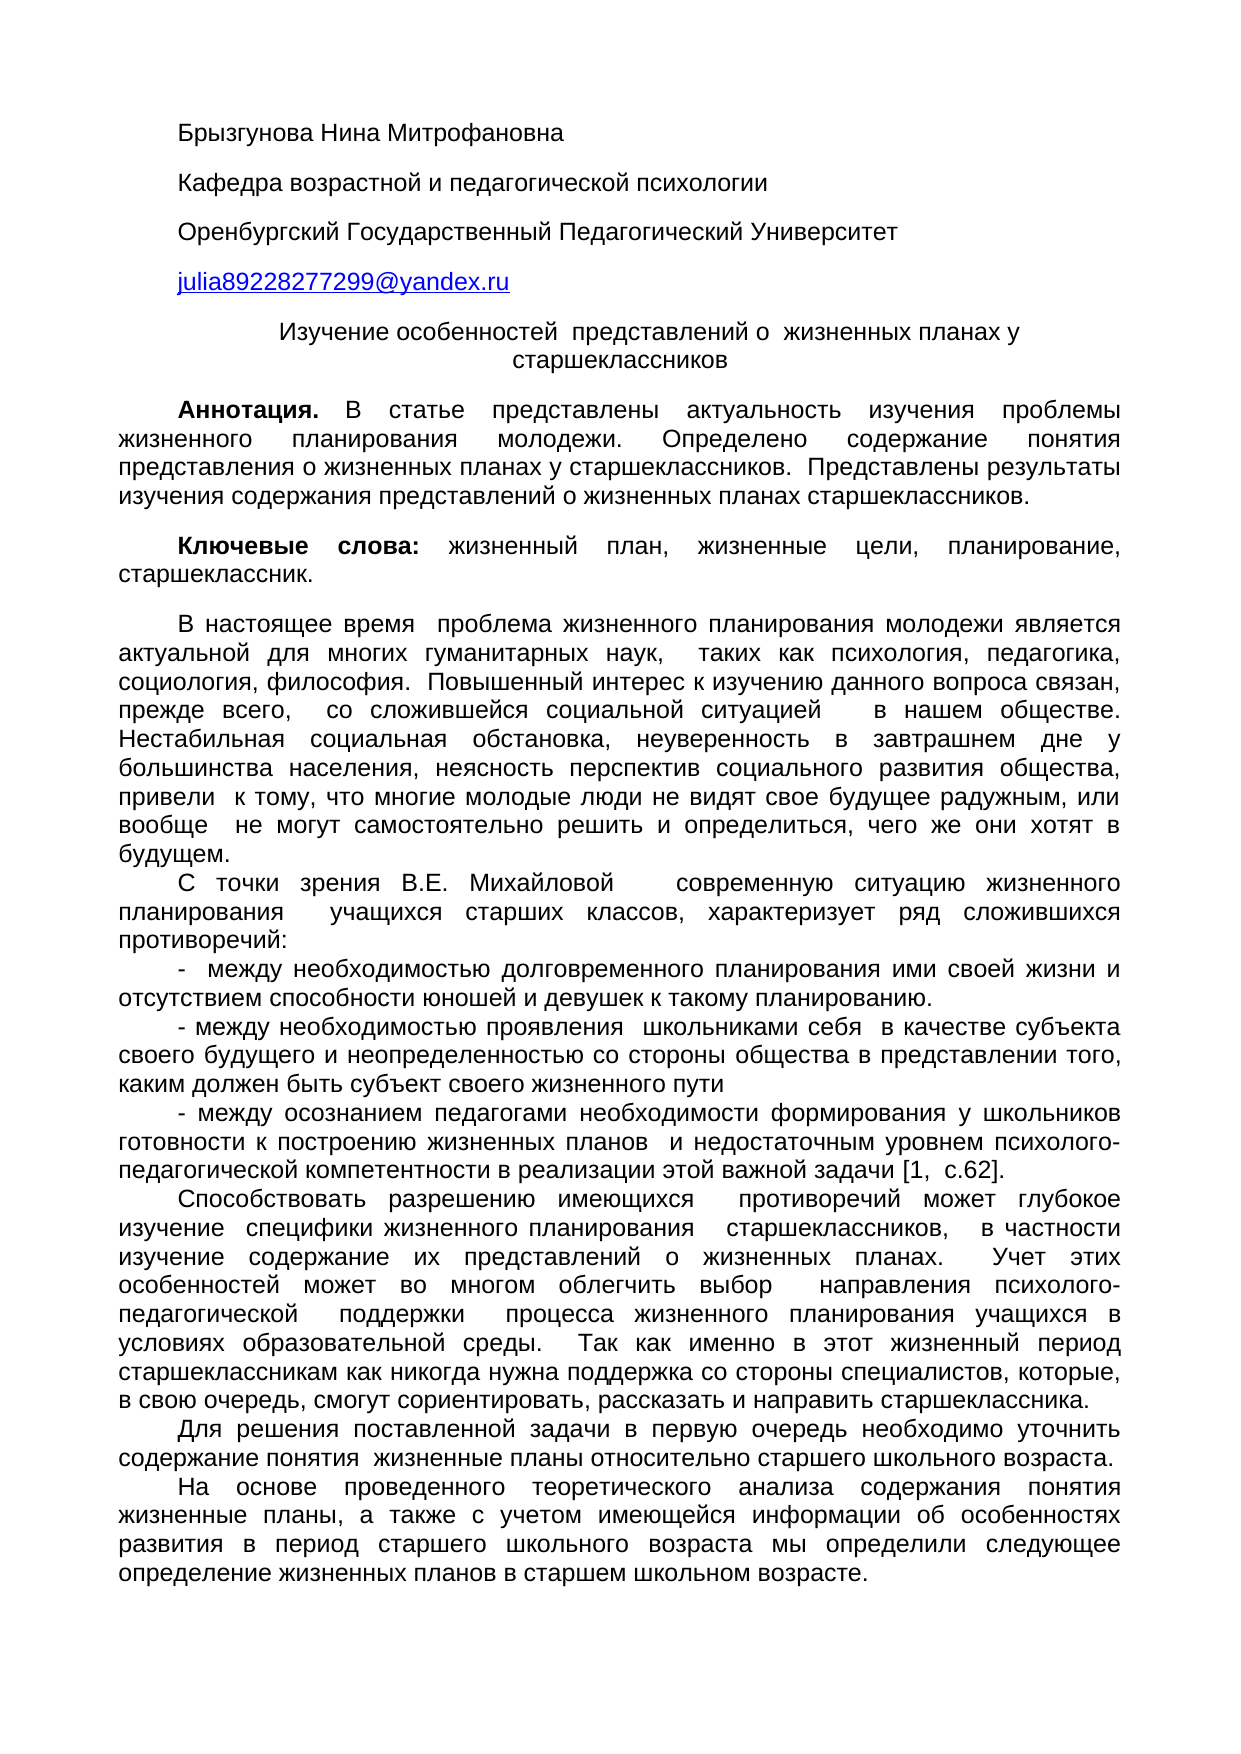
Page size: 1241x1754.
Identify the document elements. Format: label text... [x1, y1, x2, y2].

text julia89228277299@yandex.ru [118, 267, 1122, 296]
text - между осознанием педагогами необходимости формирования у школьников готовности к построению жизненных планов и недостаточным уровнем психолого-педагогической компетентности в реализации этой важной задачи [1, с.62]. [118, 1098, 1122, 1184]
text - между необходимостью проявления школьниками себя в качестве субъекта своего будущего и неопределенностью со стороны общества в представлении того, каким должен быть субъект своего жизненного пути [118, 1011, 1122, 1098]
text - между необходимостью долговременного планирования ими своей жизни и отсутствием способности юношей и девушек к такому планированию. [118, 954, 1122, 1011]
text Кафедра возрастной и педагогической психологии [118, 168, 1122, 196]
text Ключевые слова: жизненный план, жизненные цели, планирование, старшеклассник. [118, 531, 1122, 588]
text Оренбургский Государственный Педагогический Университет [118, 217, 1122, 246]
text В настоящее время проблема жизненного планирования молодежи является актуальной для многих гуманитарных наук, таких как психология, педагогика, социология, философия. Повышенный интерес к изучению данного вопроса связан, прежде всего, со сложившейся социальной ситуацией в нашем обществе. Нестабильная социальная обстановка, неуверенность в завтрашнем дне у большинства населения, неясность перспектив социального развития общества, привели к тому, что многие молодые люди не видят свое будущее радужным, или вообще не могут самостоятельно решить и определиться, чего же они хотят в будущем. [118, 609, 1122, 868]
text Способствовать разрешению имеющихся противоречий может глубокое изучение специфики жизненного планирования старшеклассников, в частности изучение содержание их представлений о жизненных планах. Учет этих особенностей может во многом облегчить выбор направления психолого-педагогической поддержки процесса жизненного планирования учащихся в условиях образовательной среды. Так как именно в этот жизненный период старшеклассникам как никогда нужна поддержка со стороны специалистов, которые, в свою очередь, смогут сориентировать, рассказать и направить старшеклассника. [118, 1184, 1122, 1414]
text Изучение особенностей представлений о жизненных планах у старшеклассников [118, 316, 1122, 374]
text C точки зрения В.Е. Михайловой современную ситуацию жизненного планирования учащихся старших классов, характеризует ряд сложившихся противоречий: [118, 868, 1122, 954]
text На основе проведенного теоретического анализа содержания понятия жизненные планы, а также с учетом имеющейся информации об особенностях развития в период старшего школьного возраста мы определили следующее определение жизненных планов в старшем школьном возрасте. [118, 1471, 1122, 1586]
text Брызгунова Нина Митрофановна [118, 118, 1122, 147]
text Аннотация. В статье представлены актуальность изучения проблемы жизненного планирования молодежи. Определено содержание понятия представления о жизненных планах у старшеклассников. Представлены результаты изучения содержания представлений о жизненных планах старшеклассников. [118, 395, 1122, 510]
text Для решения поставленной задачи в первую очередь необходимо уточнить содержание понятия жизненные планы относительно старшего школьного возраста. [118, 1414, 1122, 1471]
